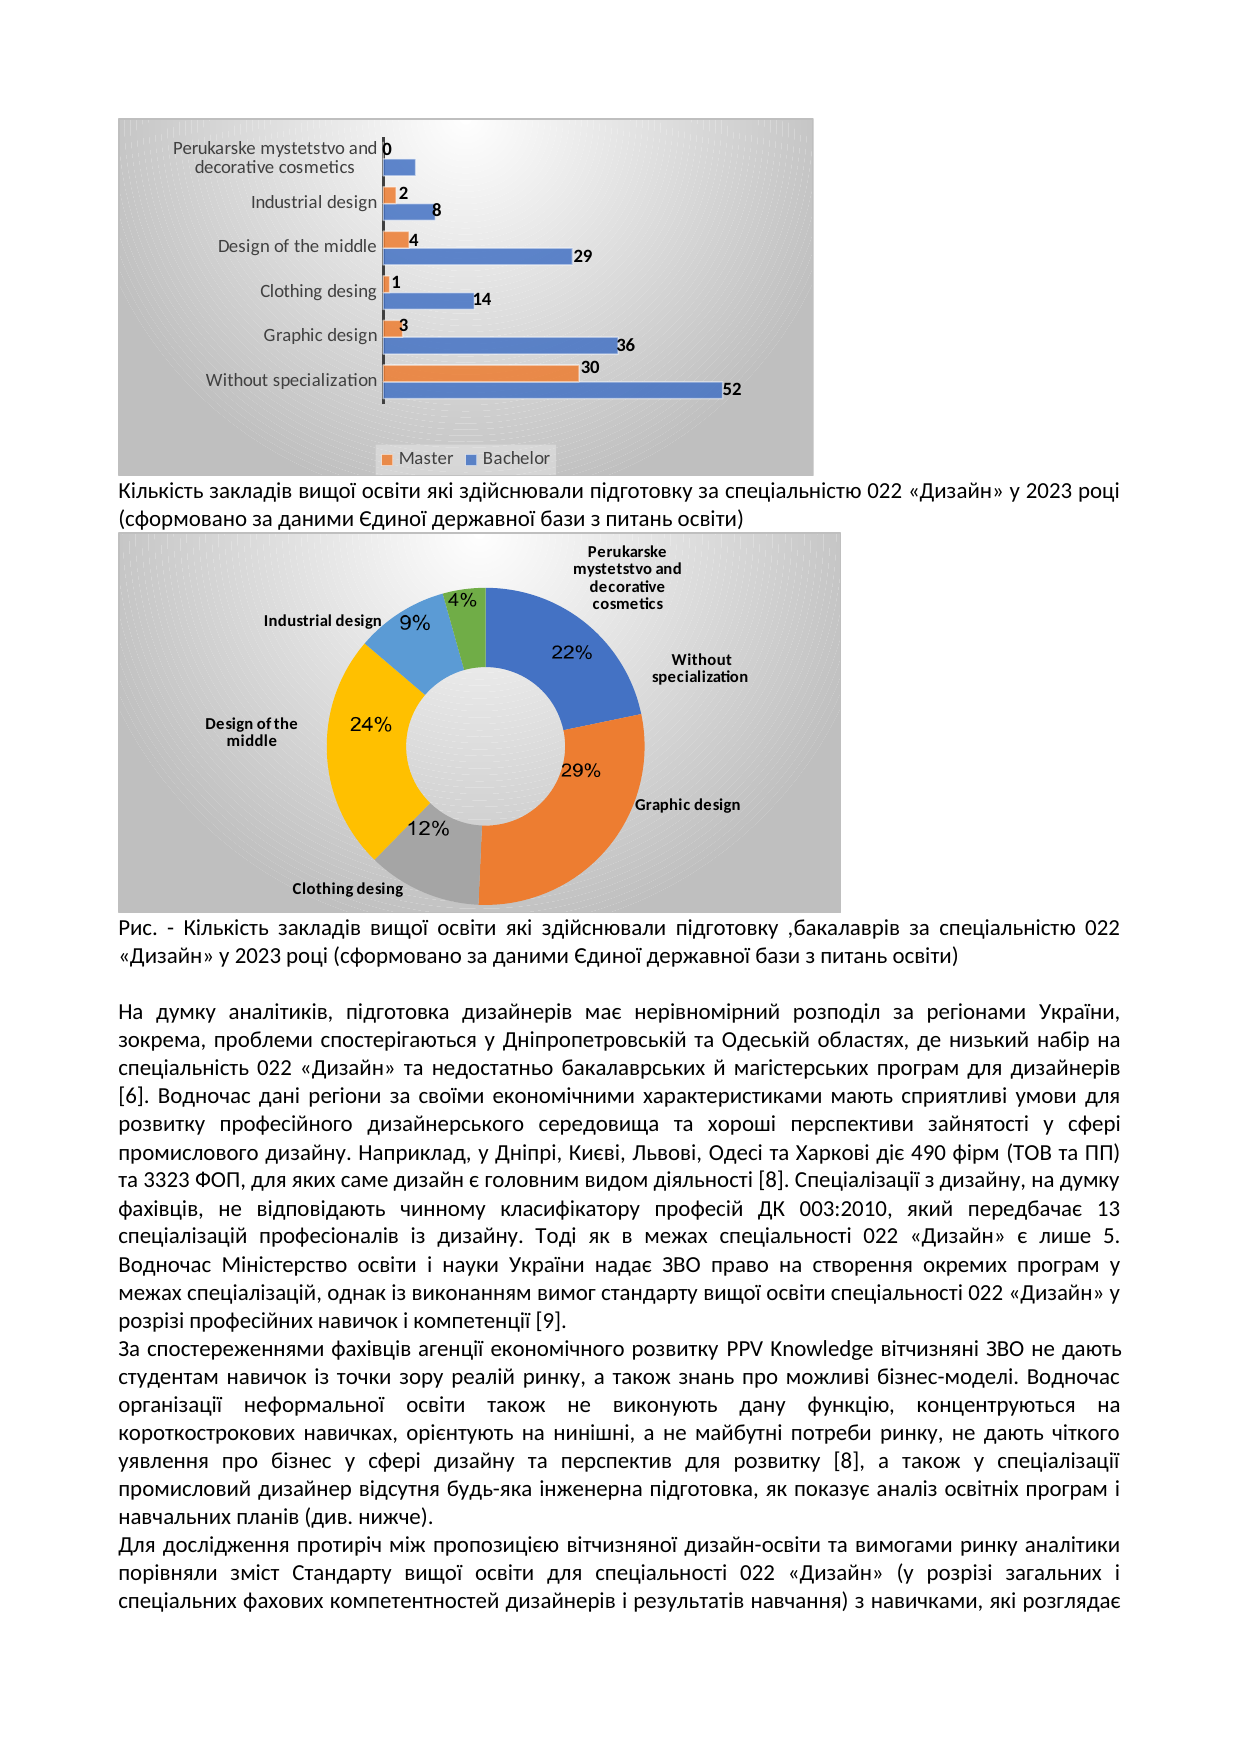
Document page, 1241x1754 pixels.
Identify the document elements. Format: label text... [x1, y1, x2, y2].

picture [539, 636, 605, 673]
picture [549, 754, 613, 791]
text За спостереженнями фахівців агенції економічного розвитку PPV Knowledge вітчизняні ЗВО не дають студентам навичок із точки зору реалій ринку, а також знань про можливі бізнес-моделі. Водночас організації неформальної освіти також не виконують дану функцію, концентруються на короткострокових навичках, орієнтують на нинішні, а не майбутні потреби ринку, не дають чіткого уявлення про бізнес у сфері дизайну та перспектив для розвитку [8], а також у спеціалізації промисловий дизайнер відсутня будь-яка інженерна підготовка, як показує аналіз освітніх програм і навчальних планів (див. нижче). [118, 1334, 1122, 1530]
picture [386, 584, 489, 645]
picture [393, 811, 463, 850]
text Кількість закладів вищої освіти які здійснювали підготовку за спеціальністю 022 «Дизайн» у 2023 році (сформовано за даними Єдиної державної бази з питань освіти) [118, 476, 1122, 532]
text Рис. - Кількість закладів вищої освіти які здійснювали підготовку ,бакалаврів за спеціальністю 022 «Дизайн» у 2023 році (сформовано за даними Єдиної державної бази з питань освіти) [118, 913, 1122, 969]
picture [337, 707, 405, 746]
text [118, 1530, 1122, 1614]
text На думку аналітиків, підготовка дизайнерів має нерівномірний розподіл за регіонами України, зокрема, проблеми спостерігаються у Дніпропетровській та Одеській областях, де низький набір на спеціальність 022 «Дизайн» та недостатньо бакалаврських й магістерських програм для дизайнерів [6]. Водночас дані регіони за своїми економічними характеристиками мають сприятливі умови для розвитку професійного дизайнерського середовища та хороші перспективи зайнятості у сфері промислового дизайну. Наприклад, у Дніпрі, Києві, Львові, Одесі та Харкові діє 490 фірм (ТОВ та ПП) та 3323 ФОП, для яких саме дизайн є головним видом діяльності [8]. Спеціалізації з дизайну, на думку фахівців, не відповідають чинному класифікатору професій ДК 003:2010, який передбачає 13 спеціалізацій професіоналів із дизайну. Тоді як в межах спеціальності 022 «Дизайн» є лише 5. Водночас Міністерство освіти і науки України надає ЗВО право на створення окремих програм у межах спеціалізацій, однак із виконанням вимог стандарту вищої освіти спеціальності 022 «Дизайн» у розрізі професійних навичок і компетенції [9]. [118, 997, 1122, 1334]
